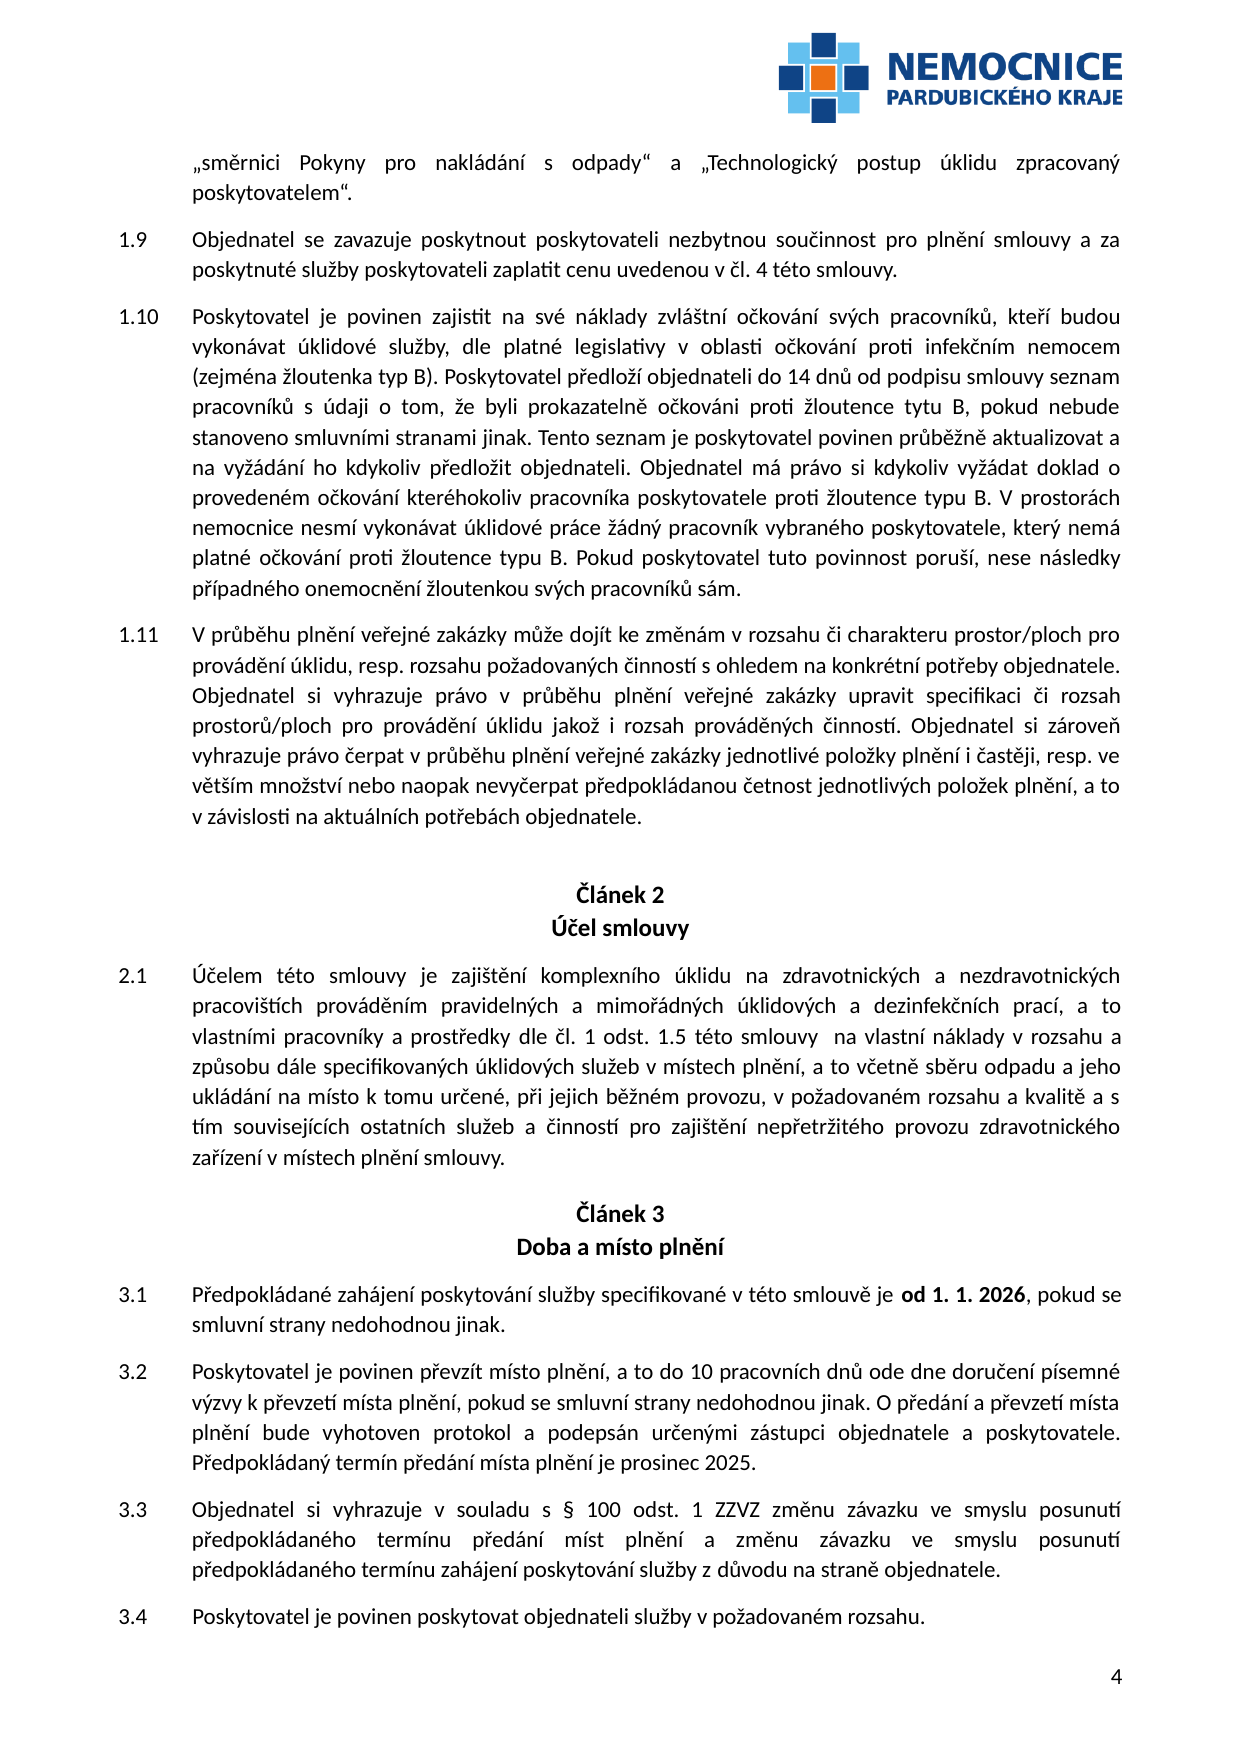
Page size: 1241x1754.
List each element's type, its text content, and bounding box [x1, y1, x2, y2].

picture [777, 31, 1123, 124]
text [118, 148, 1122, 206]
text 3.2 Poskytovatel je povinen převzít místo plnění, a to do 10 pracovních dnů ode dne doručení písemné výzvy k převzetí místa plnění, pokud se smluvní strany nedohodnou jinak. O předání a převzetí místa plnění bude vyhotoven protokol a podepsán určenými zástupci objednatele a poskytovatele. Předpokládaný termín předání místa plnění je prosinec 2025. [118, 1357, 1122, 1476]
text 1.9 Objednatel se zavazuje poskytnout poskytovateli nezbytnou součinnost pro plnění smlouvy a za poskytnuté služby poskytovateli zaplatit cenu uvedenou v čl. 4 této smlouvy. [118, 225, 1122, 283]
text 3.1 Předpokládané zahájení poskytování služby specifikované v této smlouvě je od 1. 1. 2026, pokud se smluvní strany nedohodnou jinak. [118, 1280, 1122, 1339]
text Účel smlouvy [118, 912, 1122, 942]
text 1.11 V průběhu plnění veřejné zakázky může dojít ke změnám v rozsahu či charakteru prostor/ploch pro provádění úklidu, resp. rozsahu požadovaných činností s ohledem na konkrétní potřeby objednatele. Objednatel si vyhrazuje právo v průběhu plnění veřejné zakázky upravit specifikaci či rozsah prostorů/ploch pro provádění úklidu jakož i rozsah prováděných činností. Objednatel si zároveň vyhrazuje právo čerpat v průběhu plnění veřejné zakázky jednotlivé položky plnění i častěji, resp. ve větším množství nebo naopak nevyčerpat předpokládanou četnost jednotlivých položek plnění, a to v závislosti na aktuálních potřebách objednatele. [118, 621, 1122, 830]
text Článek 3 [118, 1198, 1122, 1228]
text Doba a místo plnění [118, 1231, 1122, 1261]
text Článek 2 [118, 879, 1122, 909]
text 1.10 Poskytovatel je povinen zajistit na své náklady zvláštní očkování svých pracovníků, kteří budou vykonávat úklidové služby, dle platné legislativy v oblasti očkování proti infekčním nemocem (zejména žloutenka typ B). Poskytovatel předloží objednateli do 14 dnů od podpisu smlouvy seznam pracovníků s údaji o tom, že byli prokazatelně očkováni proti žloutence tytu B, pokud nebude stanoveno smluvními stranami jinak. Tento seznam je poskytovatel povinen průběžně aktualizovat a na vyžádání ho kdykoliv předložit objednateli. Objednatel má právo si kdykoliv vyžádat doklad o provedeném očkování kteréhokoliv pracovníka poskytovatele proti žloutence typu B. V prostorách nemocnice nesmí vykonávat úklidové práce žádný pracovník vybraného poskytovatele, který nemá platné očkování proti žloutence typu B. Pokud poskytovatel tuto povinnost poruší, nese následky případného onemocnění žloutenkou svých pracovníků sám. [118, 302, 1122, 602]
text 2.1 Účelem této smlouvy je zajištění komplexního úklidu na zdravotnických a nezdravotnických pracovištích prováděním pravidelných a mimořádných úklidových a dezinfekčních prací, a to vlastními pracovníky a prostředky dle čl. 1 odst. 1.5 této smlouvy na vlastní náklady v rozsahu a způsobu dále specifikovaných úklidových služeb v místech plnění, a to včetně sběru odpadu a jeho ukládání na místo k tomu určené, při jejich běžném provozu, v požadovaném rozsahu a kvalitě a s tím souvisejících ostatních služeb a činností pro zajištění nepřetržitého provozu zdravotnického zařízení v místech plnění smlouvy. [118, 961, 1122, 1171]
text 3.4 Poskytovatel je povinen poskytovat objednateli služby v požadovaném rozsahu. [118, 1602, 1122, 1630]
text 3.3 Objednatel si vyhrazuje v souladu s § 100 odst. 1 ZZVZ změnu závazku ve smyslu posunutí předpokládaného termínu předání míst plnění a změnu závazku ve smyslu posunutí předpokládaného termínu zahájení poskytování služby z důvodu na straně objednatele. [118, 1495, 1122, 1583]
